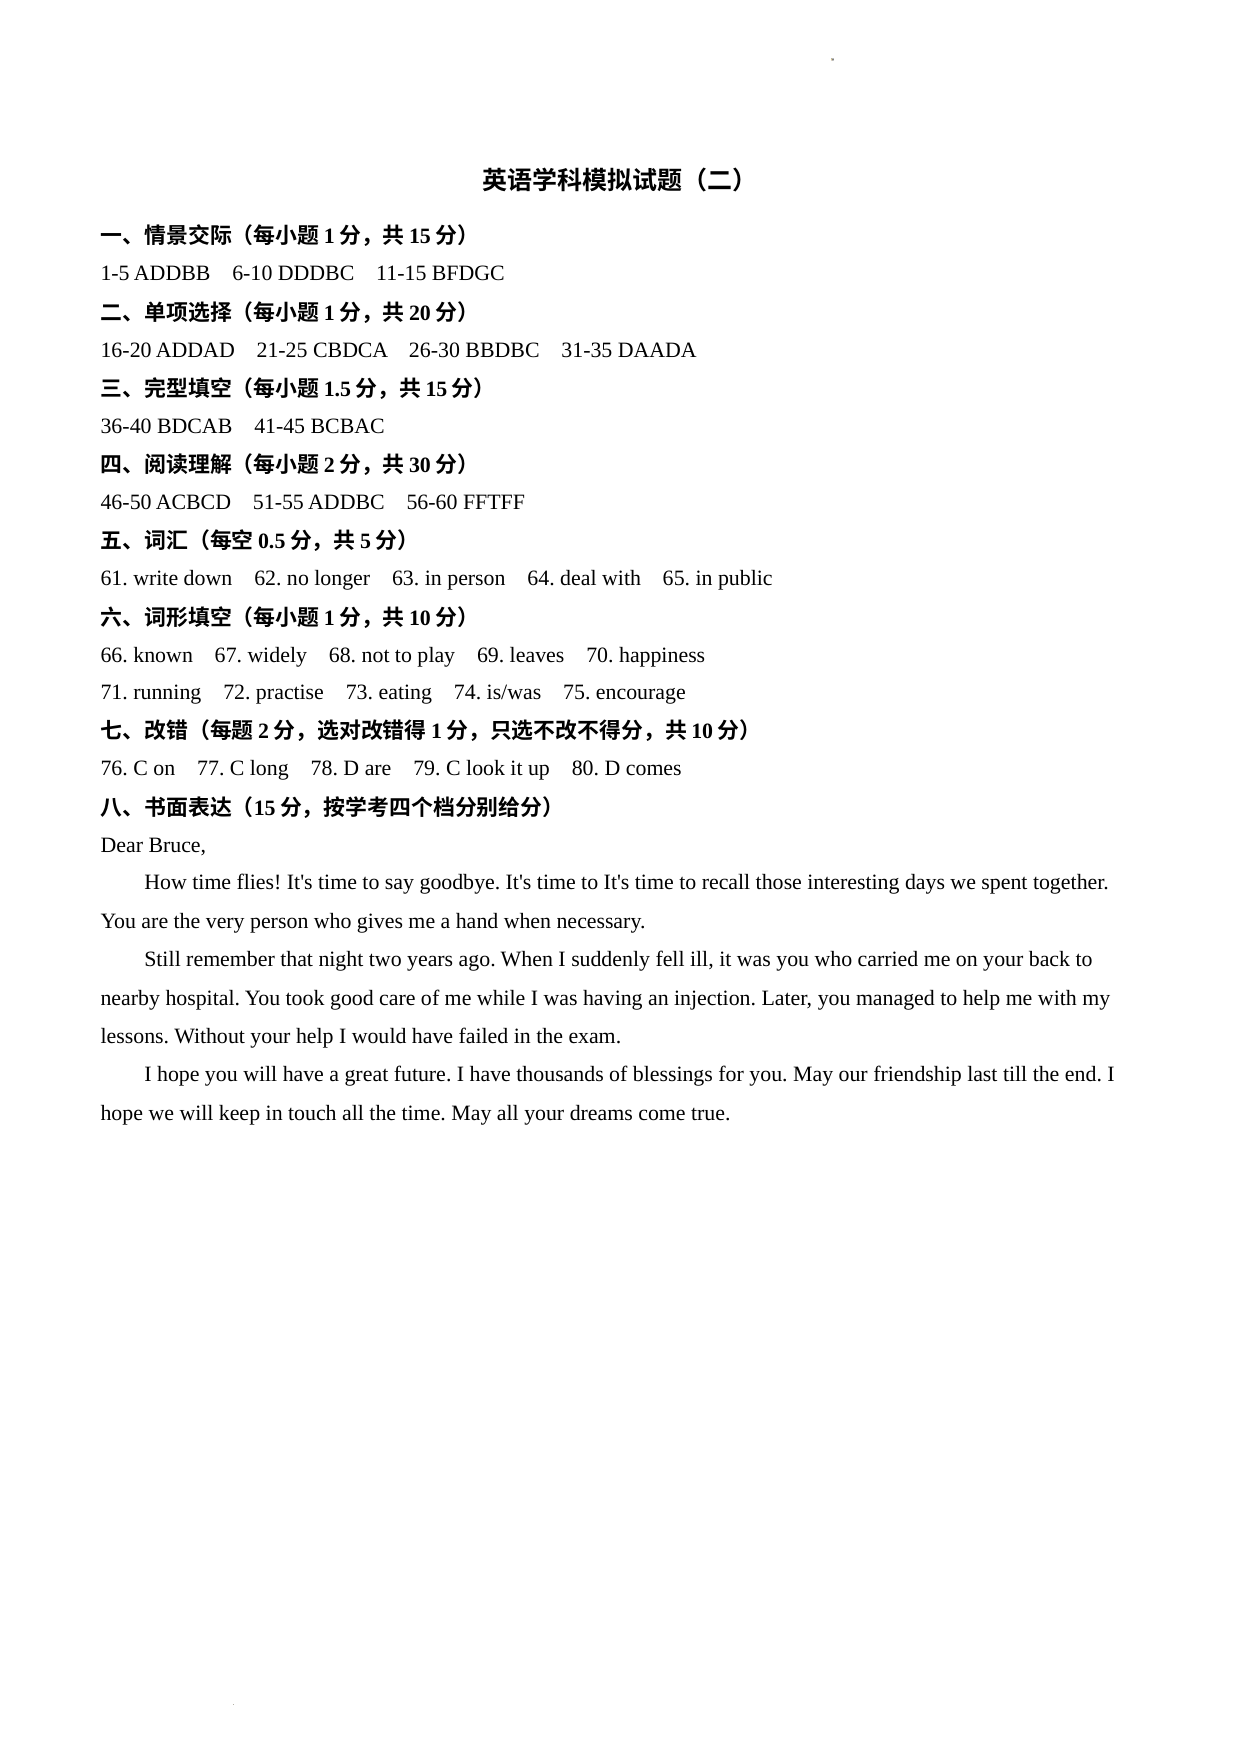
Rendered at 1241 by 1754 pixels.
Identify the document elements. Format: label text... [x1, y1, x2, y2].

text 36-40 BDCAB 41-45 BCBAC [100, 409, 1140, 442]
text 七、改错（每题2分，选对改错得1分，只选不改不得分，共10分） [100, 713, 1140, 745]
text 76. C on 77. C long 78. D are 79. C look it up 80. D comes [100, 752, 1140, 784]
text Dear Bruce, [100, 828, 1140, 860]
text 16-20 ADDAD 21-25 CBDCA 26-30 BBDBC 31-35 DAADA [100, 333, 1140, 365]
text I hope you will have a great future. I have thousands of blessings for you. May our friendship last till the end. I hope we will keep in touch all the time. May all your dreams come true. [100, 1057, 1140, 1129]
text 三、完型填空（每小题1.5分，共15分） [100, 370, 1140, 403]
text 71. running 72. practise 73. eating 74. is/was 75. encourage [100, 675, 1140, 708]
text How time flies! It's time to say goodbye. It's time to It's time to recall those interesting days we spent together. You are the very person who gives me a hand when necessary. [100, 865, 1140, 937]
text 五、词汇（每空0.5分，共5分） [100, 523, 1140, 555]
text 1-5 ADDBB 6-10 DDDBC 11-15 BFDGC [100, 257, 1140, 289]
text 二、单项选择（每小题1分，共20分） [100, 294, 1140, 327]
text Still remember that night two years ago. When I suddenly fell ill, it was you who carried me on your back to nearby hospital. You took good care of me while I was having an injection. Later, you managed to help me with my lessons. Without your help I would have failed in the exam. [100, 942, 1140, 1052]
text 英语学科模拟试题（二） [100, 146, 1140, 211]
text 四、阅读理解（每小题2分，共30分） [100, 447, 1140, 479]
text 一、情景交际（每小题1分，共15分） [100, 218, 1140, 250]
text 六、词形填空（每小题1分，共10分） [100, 599, 1140, 632]
text 61. write down 62. no longer 63. in person 64. deal with 65. in public [100, 562, 1140, 594]
text 八、书面表达（15分，按学考四个档分别给分） [100, 789, 1140, 822]
text 66. known 67. widely 68. not to play 69. leaves 70. happiness [100, 638, 1140, 670]
text 46-50 ACBCD 51-55 ADDBC 56-60 FFTFF [100, 485, 1140, 518]
